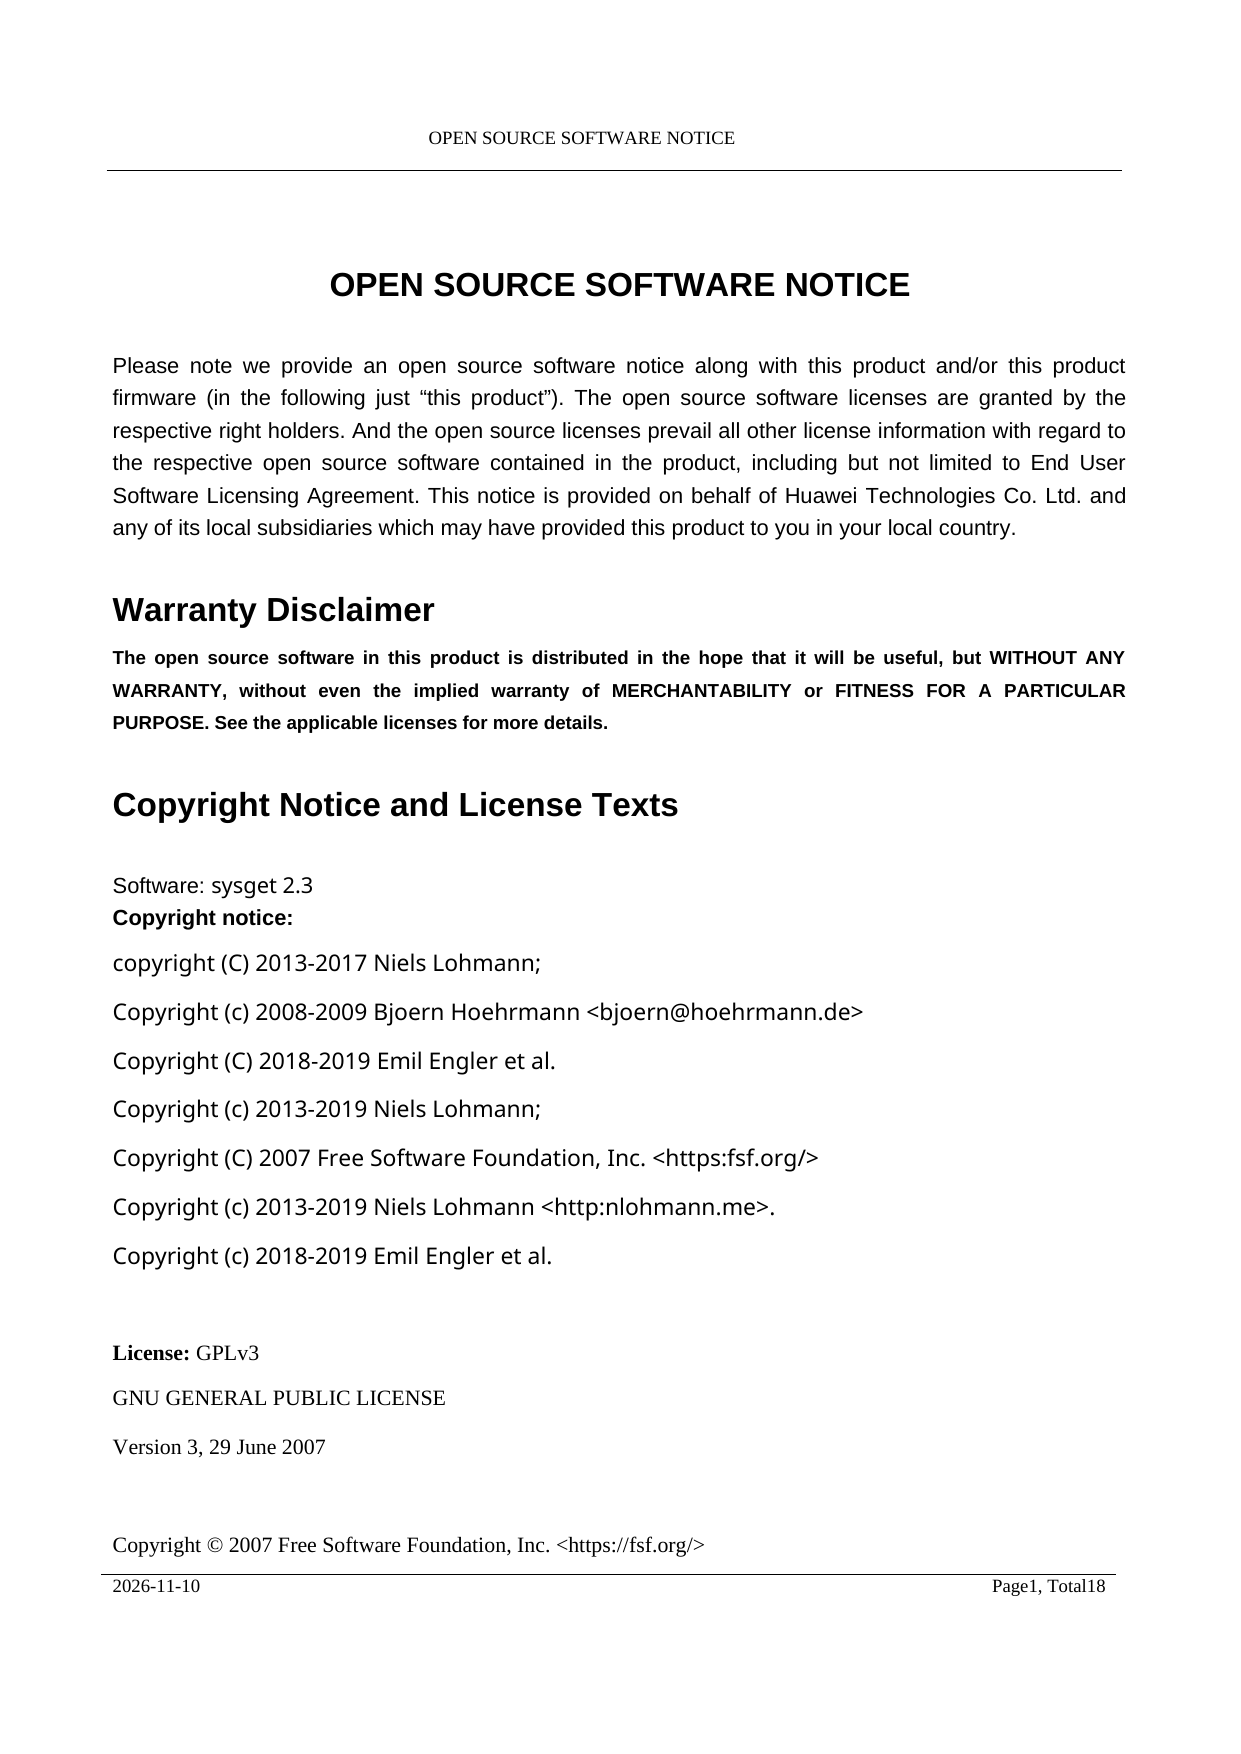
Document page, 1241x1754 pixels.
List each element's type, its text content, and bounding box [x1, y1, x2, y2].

text Please note we provide an open source software notice along with this product and/or this product firmware (in the following just “this product”). The open source software licenses are granted by the respective right holders. And the open source licenses prevail all other license information with regard to the respective open source software contained in the product, including but not limited to End User Software Licensing Agreement. This notice is provided on behalf of Huawei Technologies Co. Ltd. and any of its local subsidiaries which may have provided this product to you in your local country. [112, 349, 1128, 544]
text License: GPLv3 [112, 1337, 1128, 1369]
text Software: sysget 2.3 [112, 869, 1128, 901]
text copyright (C) 2013-2017 Niels Lohmann; Copyright (c) 2008-2009 Bjoern Hoehrmann <bjoern@hoehrmann.de> Copyright (C) 2018-2019 Emil Engler et al. Copyright (c) 2013-2019 Niels Lohmann; Copyright (C) 2007 Free Software Foundation, Inc. <https:fsf.org/> Copyright (c) 2013-2019 Niels Lohmann <http:nlohmann.me>. Copyright (c) 2018-2019 Emil Engler et al. [112, 947, 1128, 1320]
text Copyright Notice and License Texts [112, 771, 1128, 836]
text The open source software in this product is distributed in the hope that it will be useful, but WITHOUT ANY WARRANTY, without even the implied warranty of MERCHANTABILITY or FITNESS FOR A PARTICULAR PURPOSE. See the applicable licenses for more details. [112, 641, 1128, 739]
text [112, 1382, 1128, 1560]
text Copyright notice: [112, 901, 1128, 934]
text Warranty Disclaimer [112, 576, 1128, 641]
text OPEN SOURCE SOFTWARE NOTICE [112, 251, 1128, 316]
